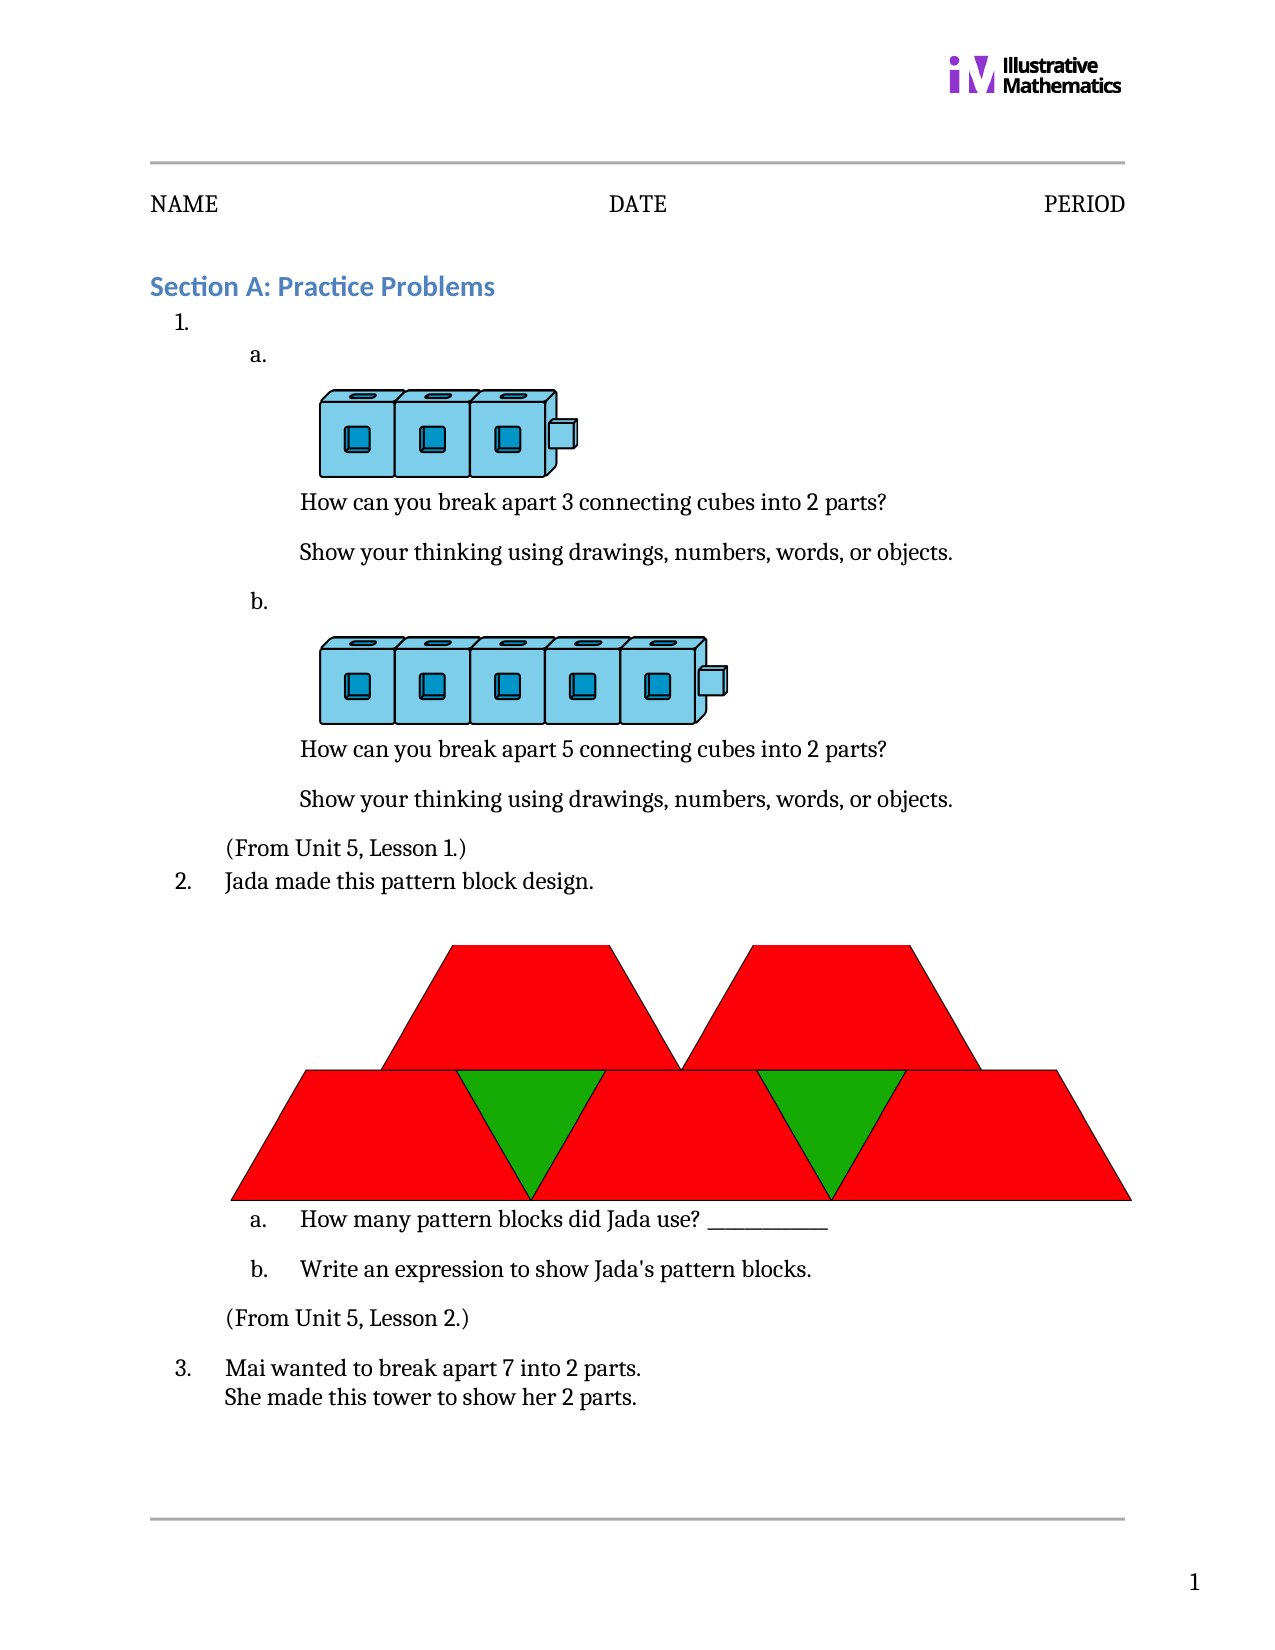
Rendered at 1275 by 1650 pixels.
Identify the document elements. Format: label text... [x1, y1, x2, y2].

list Show your thinking using drawings, numbers, words, or objects. [250, 784, 1125, 813]
list (From Unit 5, Lesson 1.) [175, 834, 1125, 863]
picture [949, 55, 1121, 93]
list How many pattern blocks did Jada use? _____________ [250, 1205, 1125, 1234]
subtitle Section A: Practice Problems [150, 268, 1125, 304]
list Write an expression to show Jada's pattern blocks. [250, 1255, 1125, 1283]
list How can you break apart 5 connecting cubes into 2 parts? [250, 735, 1125, 764]
list Mai wanted to break apart 7 into 2 parts. She made this tower to show her 2 parts. [175, 1354, 1125, 1411]
list Show your thinking using drawings, numbers, words, or objects. [250, 538, 1125, 566]
picture [318, 389, 579, 478]
list How can you break apart 3 connecting cubes into 2 parts? [250, 488, 1125, 517]
picture [318, 636, 729, 725]
list Jada made this pattern block design. [175, 867, 1125, 895]
picture [193, 945, 1169, 1202]
list (From Unit 5, Lesson 2.) [175, 1304, 1125, 1333]
